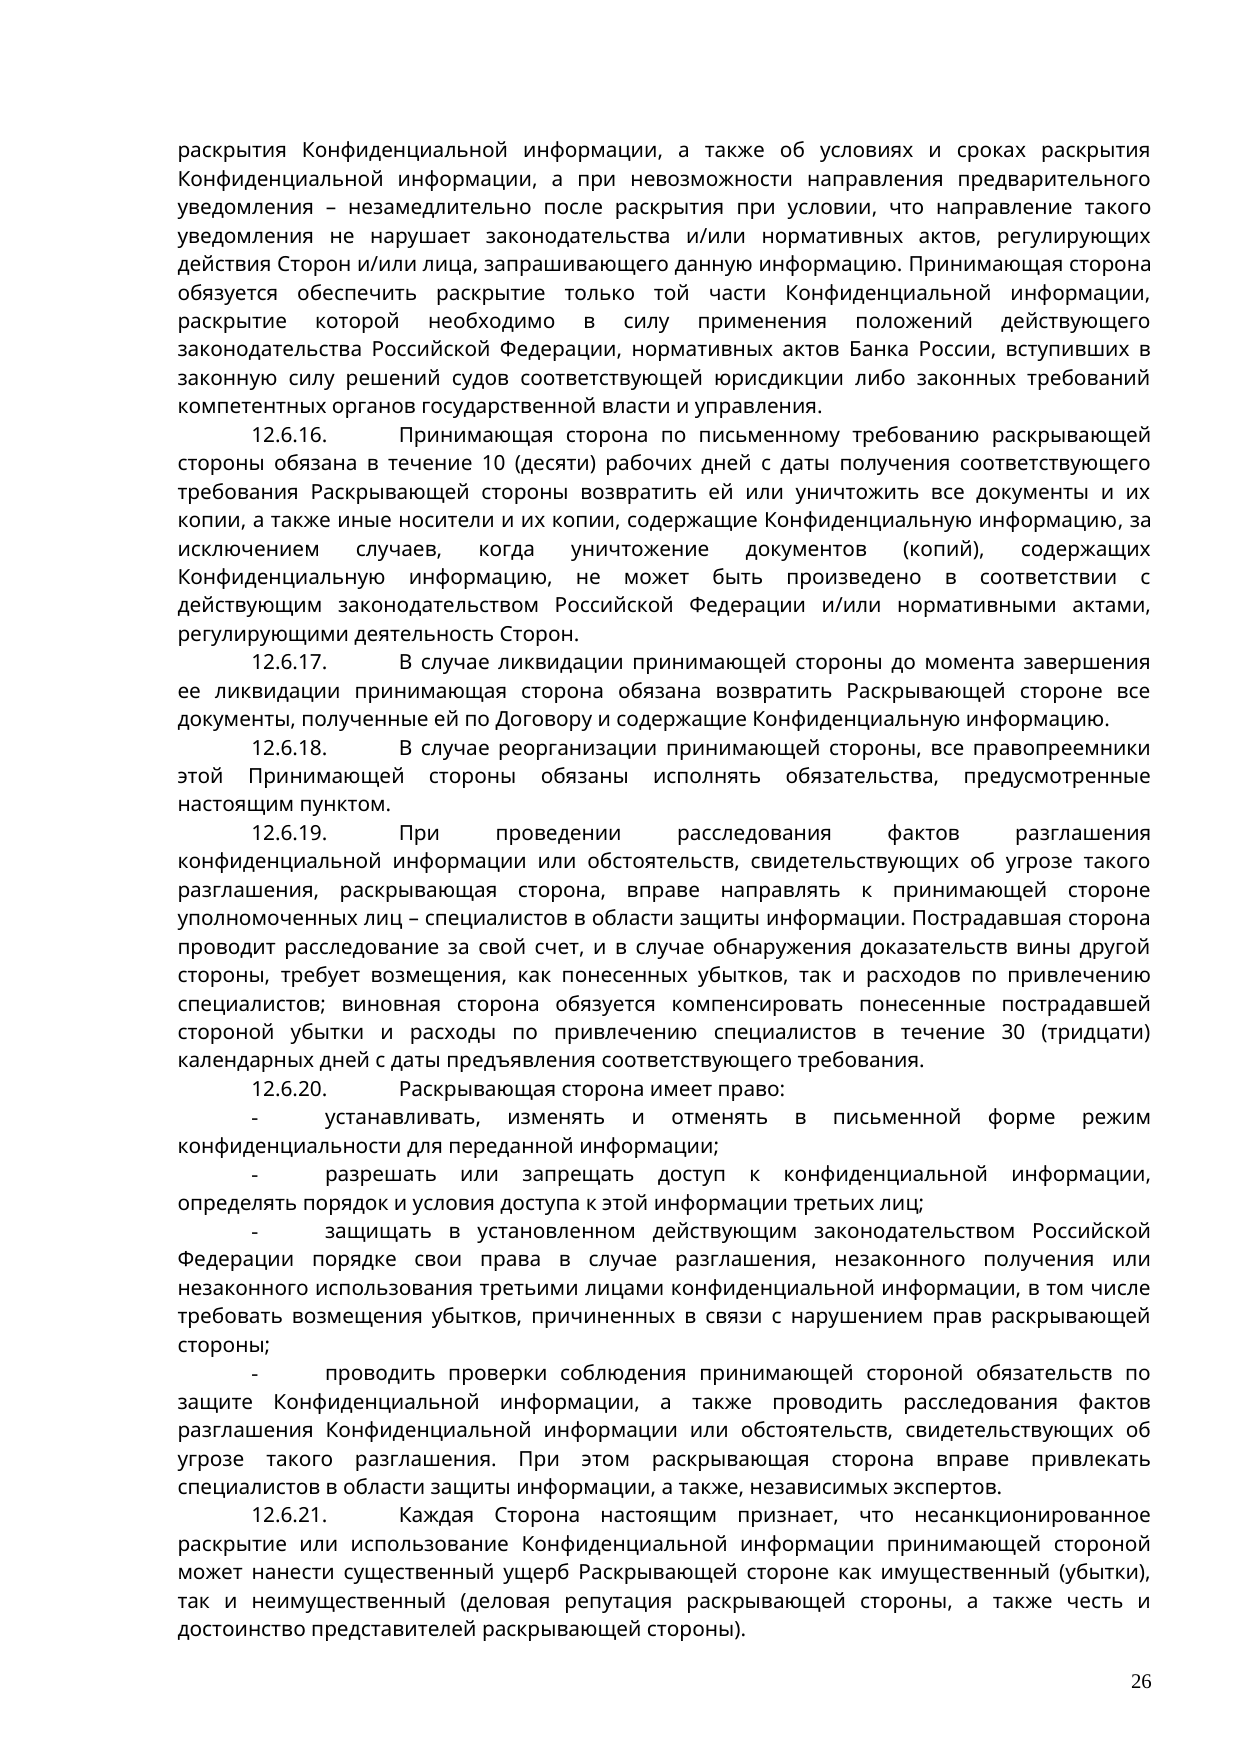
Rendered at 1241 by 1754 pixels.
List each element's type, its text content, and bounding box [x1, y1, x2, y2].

list В случае реорганизации принимающей стороны, все правопреемники этой Принимающей стороны обязаны исполнять обязательства, предусмотренные настоящим пунктом. [177, 733, 1152, 818]
list Раскрывающая сторона имеет право: [177, 1074, 1152, 1102]
list Принимающая сторона по письменному требованию раскрывающей стороны обязана в течение 10 (десяти) рабочих дней с даты получения соответствующего требования Раскрывающей стороны возвратить ей или уничтожить все документы и их копии, а также иные носители и их копии, содержащие Конфиденциальную информацию, за исключением случаев, когда уничтожение документов (копий), содержащих Конфиденциальную информацию, не может быть произведено в соответствии с действующим законодательством Российской Федерации и/или нормативными актами, регулирующими деятельность Сторон. [177, 420, 1152, 647]
list При проведении расследования фактов разглашения конфиденциальной информации или обстоятельств, свидетельствующих об угрозе такого разглашения, раскрывающая сторона, вправе направлять к принимающей стороне уполномоченных лиц – специалистов в области защиты информации. Пострадавшая сторона проводит расследование за свой счет, и в случае обнаружения доказательств вины другой стороны, требует возмещения, как понесенных убытков, так и расходов по привлечению специалистов; виновная сторона обязуется компенсировать понесенные пострадавшей стороной убытки и расходы по привлечению специалистов в течение 30 (тридцати) календарных дней с даты предъявления соответствующего требования. [177, 818, 1152, 1074]
list устанавливать, изменять и отменять в письменной форме режим конфиденциальности для переданной информации; [177, 1102, 1152, 1159]
list защищать в установленном действующим законодательством Российской Федерации порядке свои права в случае разглашения, незаконного получения или незаконного использования третьими лицами конфиденциальной информации, в том числе требовать возмещения убытков, причиненных в связи с нарушением прав раскрывающей стороны; [177, 1216, 1152, 1358]
list Каждая Сторона настоящим признает, что несанкционированное раскрытие или использование Конфиденциальной информации принимающей стороной может нанести существенный ущерб Раскрывающей стороне как имущественный (убытки), так и неимущественный (деловая репутация раскрывающей стороны, а также честь и достоинство представителей раскрывающей стороны). [177, 1501, 1152, 1643]
list В случае ликвидации принимающей стороны до момента завершения ее ликвидации принимающая сторона обязана возвратить Раскрывающей стороне все документы, полученные ей по Договору и содержащие Конфиденциальную информацию. [177, 647, 1152, 733]
list проводить проверки соблюдения принимающей стороной обязательств по защите Конфиденциальной информации, а также проводить расследования фактов разглашения Конфиденциальной информации или обстоятельств, свидетельствующих об угрозе такого разглашения. При этом раскрывающая сторона вправе привлекать специалистов в области защиты информации, а также, независимых экспертов. [177, 1358, 1152, 1501]
list разрешать или запрещать доступ к конфиденциальной информации, определять порядок и условия доступа к этой информации третьих лиц; [177, 1159, 1152, 1216]
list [177, 136, 1152, 420]
